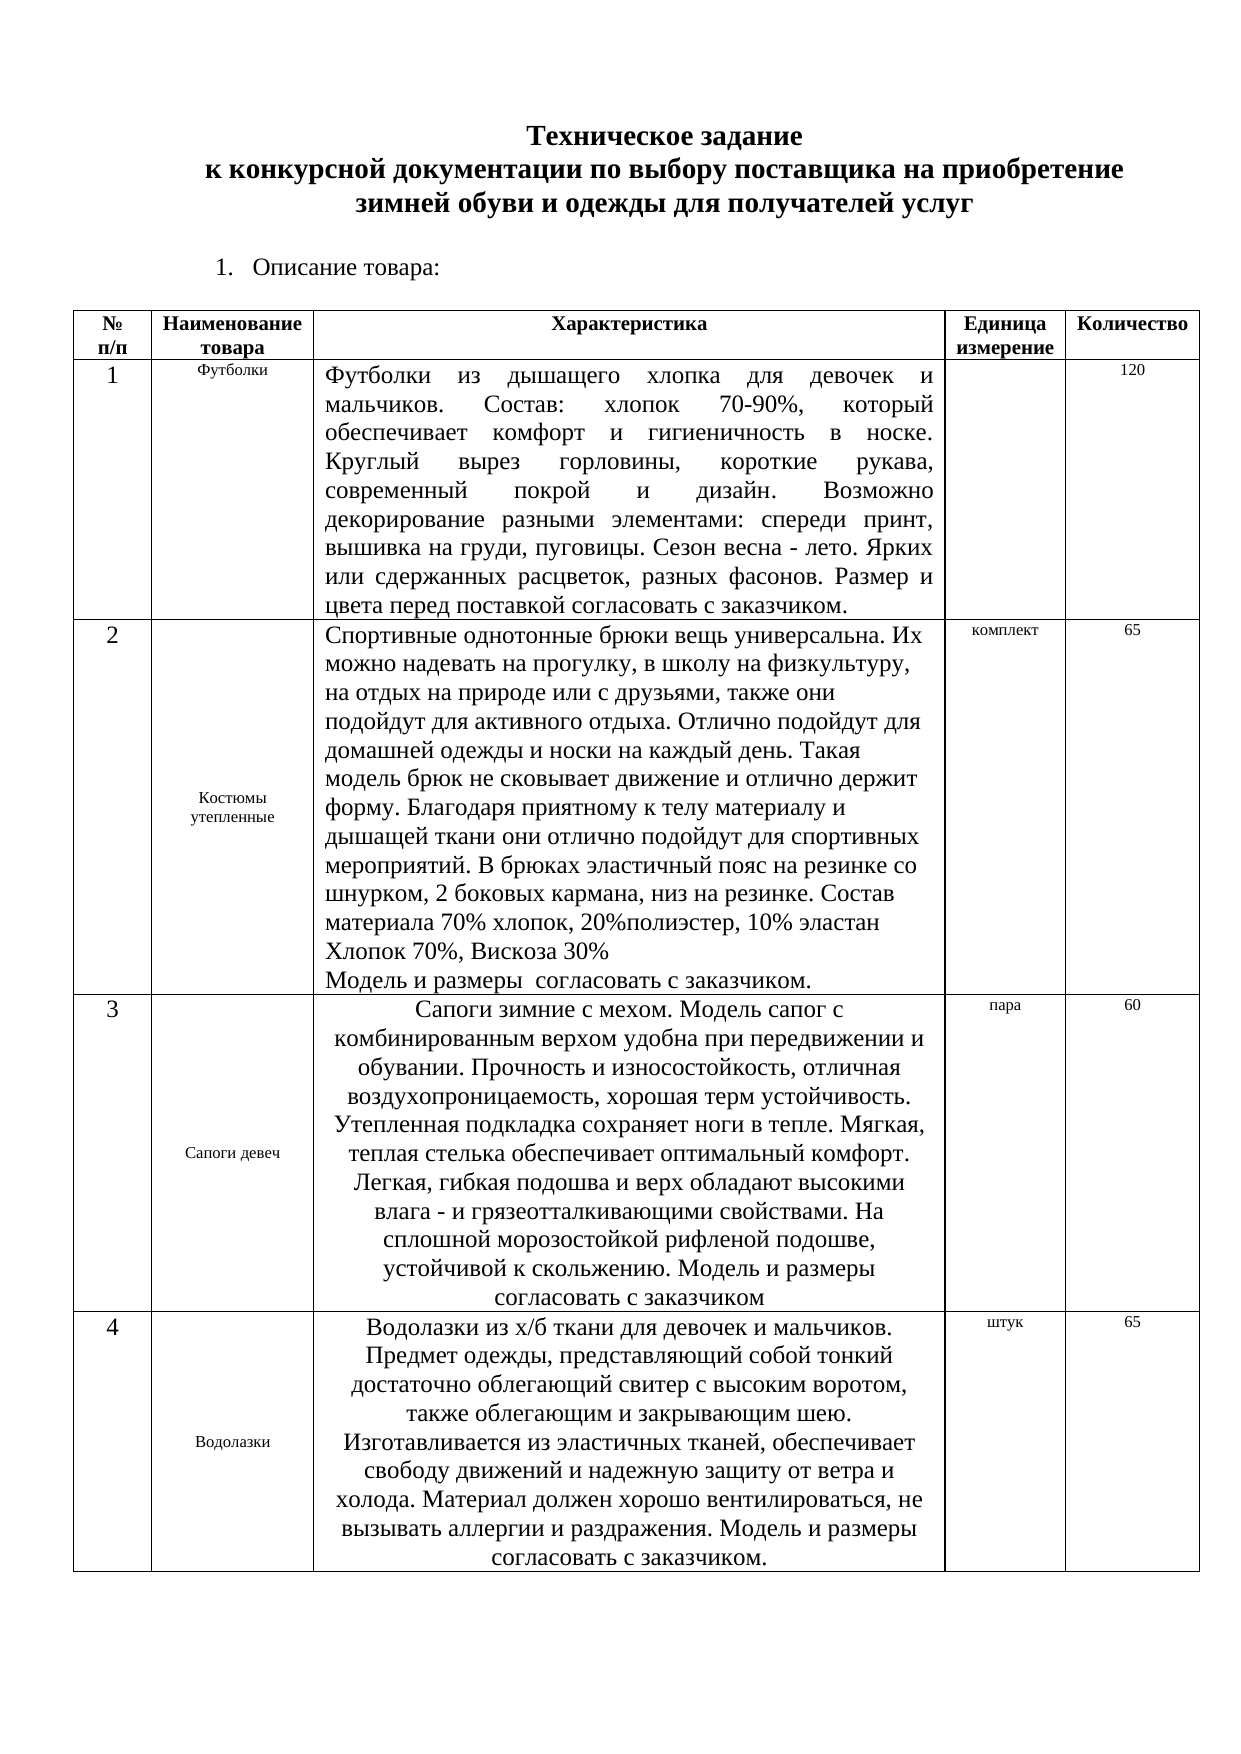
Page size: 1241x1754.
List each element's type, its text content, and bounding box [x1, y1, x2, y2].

table_cell Водолазки [152, 1312, 313, 1571]
table_cell 120 [1066, 360, 1199, 619]
text к конкурсной документации по выбору поставщика на приобретение зимней обуви и одежды для получателей услуг [177, 152, 1152, 219]
table_header Наименование товара [152, 311, 313, 359]
table_cell пара [946, 995, 1065, 1311]
table_cell Футболки [152, 360, 313, 619]
table_header № п/п [74, 311, 151, 359]
table_cell 2 [74, 620, 151, 993]
table_cell 4 [74, 1312, 151, 1571]
table_cell 60 [1066, 995, 1199, 1311]
table_cell Спортивные однотонные брюки вещь универсальна. Их можно надевать на прогулку, в школу на физкультуру, на отдых на природе или с друзьями, также они подойдут для активного отдыха. Отлично подойдут для домашней одежды и носки на каждый день. Такая модель брюк не сковывает движение и отлично держит форму. Благодаря приятному к телу материалу и дышащей ткани они отлично подойдут для спортивных мероприятий. В брюках эластичный пояс на резинке со шнурком, 2 боковых кармана, низ на резинке. Состав материала 70% хлопок, 20%полиэстер, 10% эластан Хлопок 70%, Вискоза 30% Модель и размеры согласовать с заказчиком. [314, 620, 944, 993]
table_cell 3 [74, 995, 151, 1311]
table_cell комплект [946, 620, 1065, 993]
table_cell Сапоги девеч [152, 995, 313, 1311]
table_cell Футболки из дышащего хлопка для девочек и мальчиков. Состав: хлопок 70-90%, который обеспечивает комфорт и гигиеничность в носке. Круглый вырез горловины, короткие рукава, современный покрой и дизайн. Возможно декорирование разными элементами: спереди принт, вышивка на груди, пуговицы. Сезон весна - лето. Ярких или сдержанных расцветок, разных фасонов. Размер и цвета перед поставкой согласовать с заказчиком. [314, 360, 944, 619]
table_cell [946, 360, 1065, 619]
table_header Количество [1066, 311, 1199, 359]
table_cell штук [946, 1312, 1065, 1571]
list Описание товара: [215, 252, 1152, 281]
table_cell 1 [74, 360, 151, 619]
table_cell Водолазки из х/б ткани для девочек и мальчиков. Предмет одежды, представляющий собой тонкий достаточно облегающий свитер с высоким воротом, также облегающим и закрывающим шею. Изготавливается из эластичных тканей, обеспечивает свободу движений и надежную защиту от ветра и холода. Материал должен хорошо вентилироваться, не вызывать аллергии и раздражения. Модель и размеры согласовать с заказчиком. [314, 1312, 944, 1571]
table_cell 65 [1066, 1312, 1199, 1571]
table_cell Сапоги зимние с мехом. Модель сапог с комбинированным верхом удобна при передвижении и обувании. Прочность и износостойкость, отличная воздухопроницаемость, хорошая терм устойчивость. Утепленная подкладка сохраняет ноги в тепле. Мягкая, теплая стелька обеспечивает оптимальный комфорт. Легкая, гибкая подошва и верх обладают высокими влага - и грязеотталкивающими свойствами. На сплошной морозостойкой рифленой подошве, устойчивой к скольжению. Модель и размеры согласовать с заказчиком [314, 995, 944, 1311]
table_cell 65 [1066, 620, 1199, 993]
table_header Единица измерение [946, 311, 1065, 359]
table_cell Костюмы утепленные [152, 620, 313, 993]
table_header Характеристика [314, 311, 944, 359]
text Техническое задание [177, 118, 1152, 152]
